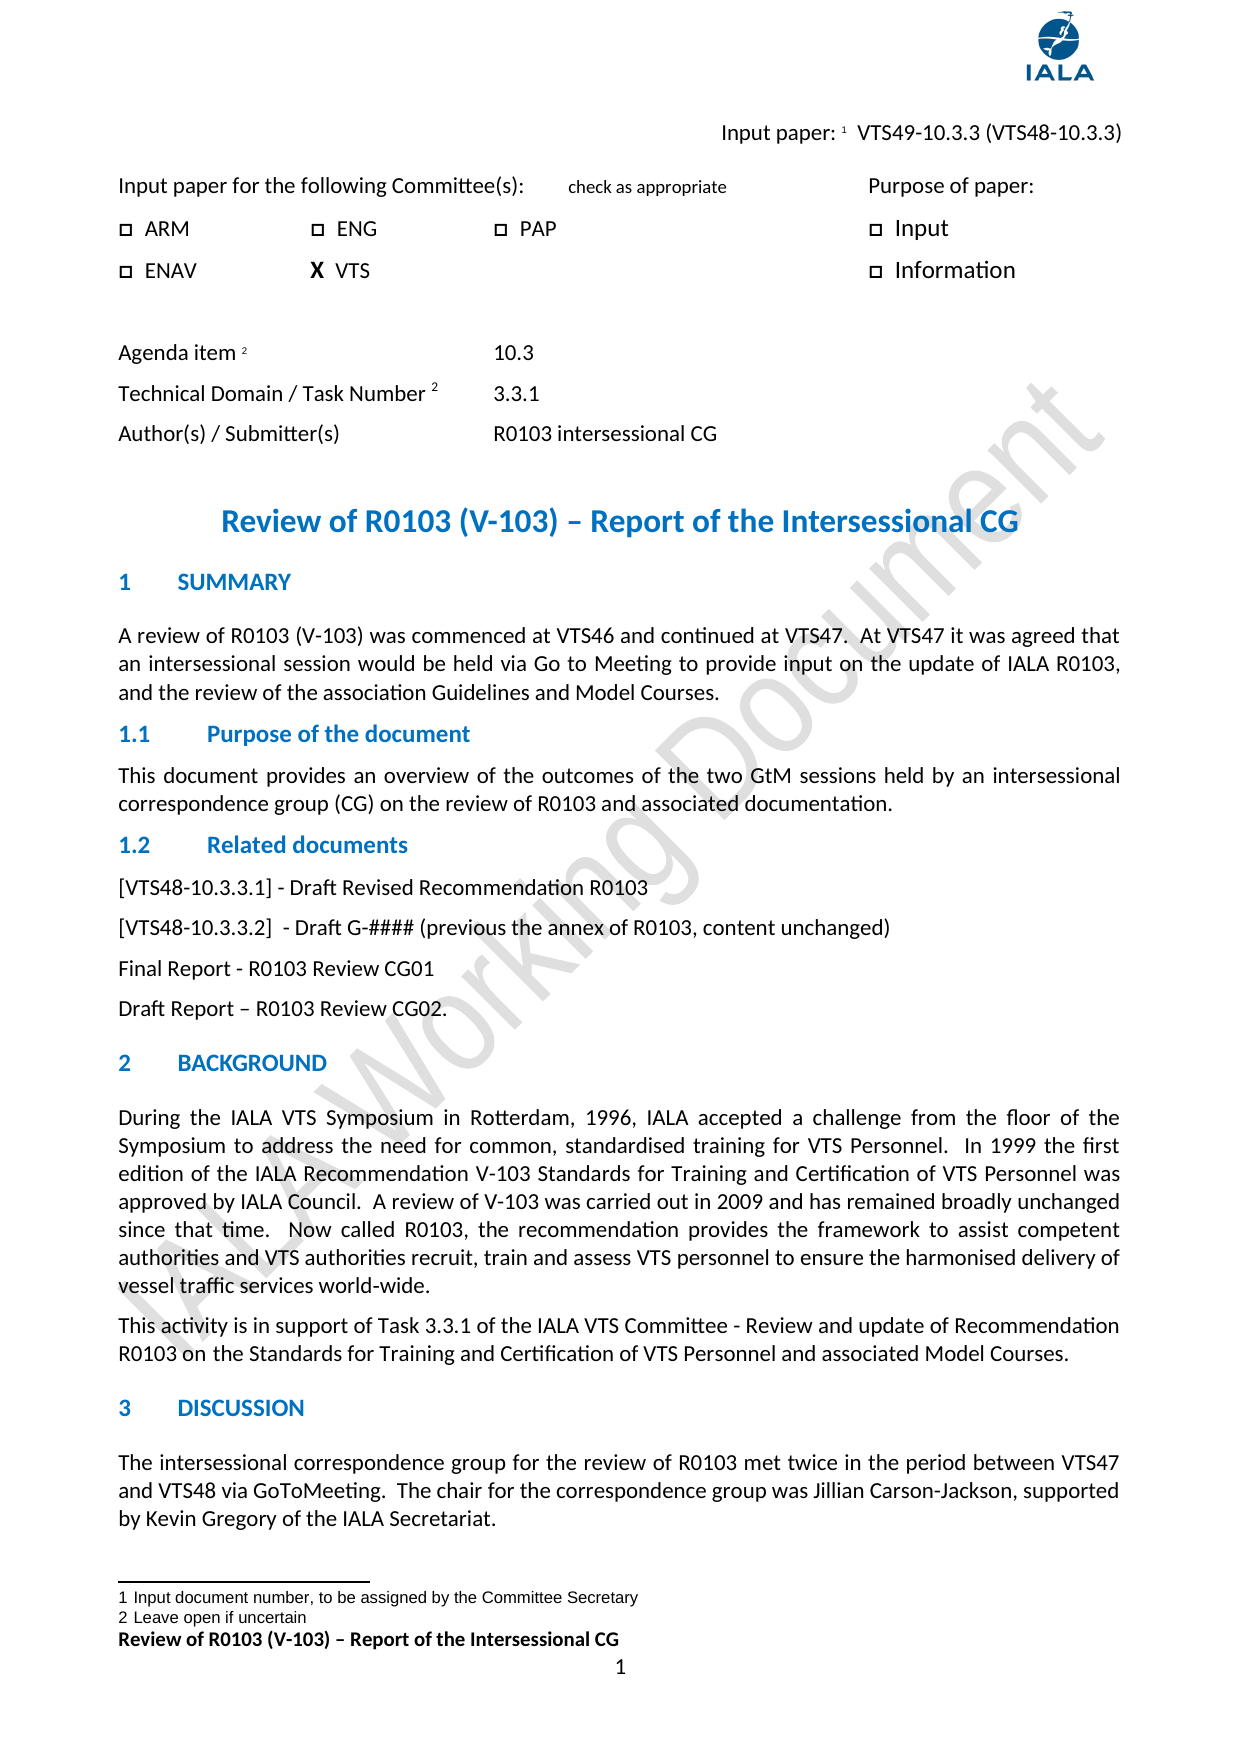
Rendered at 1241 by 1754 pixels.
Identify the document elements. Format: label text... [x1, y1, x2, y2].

title Review of R0103 (V-103) – Report of the Intersessional CG [118, 500, 1122, 541]
text [VTS48-10.3.3.1] - Draft Revised Recommendation R0103 [118, 873, 1122, 901]
subtitle Summary [118, 566, 1122, 597]
text Technical Domain / Task Number 2 3.3.1 [118, 379, 1122, 407]
text Author(s) / Submitter(s) R0103 intersessional CG [118, 419, 1122, 447]
picture [1011, 3, 1106, 96]
subtitle Purpose of the document [118, 718, 1122, 749]
text [VTS48-10.3.3.2] - Draft G-#### (previous the annex of R0103, content unchanged) [118, 913, 1122, 941]
subtitle Discussion [118, 1392, 1122, 1423]
text During the IALA VTS Symposium in Rotterdam, 1996, IALA accepted a challenge from the floor of the Symposium to address the need for common, standardised training for VTS Personnel. In 1999 the first edition of the IALA Recommendation V-103 Standards for Training and Certification of VTS Personnel was approved by IALA Council. A review of V-103 was carried out in 2009 and has remained broadly unchanged since that time. Now called R0103, the recommendation provides the framework to assist competent authorities and VTS authorities recruit, train and assess VTS personnel to ensure the harmonised delivery of vessel traffic services world‐wide. [118, 1103, 1122, 1299]
text Input paper: VTS49-10.3.3 (VTS48-10.3.3) [118, 118, 1122, 146]
text This document provides an overview of the outcomes of the two GtM sessions held by an intersessional correspondence group (CG) on the review of R0103 and associated documentation. [118, 761, 1122, 817]
text The intersessional correspondence group for the review of R0103 met twice in the period between VTS47 and VTS48 via GoToMeeting. The chair for the correspondence group was Jillian Carson-Jackson, supported by Kevin Gregory of the IALA Secretariat. [118, 1448, 1122, 1532]
subtitle Background [118, 1047, 1122, 1078]
text Input paper for the following Committee(s): check as appropriate Purpose of paper: [118, 171, 1122, 199]
text □ ENAV X VTS □ Information [118, 255, 1122, 285]
text Draft Report – R0103 Review CG02. [118, 994, 1122, 1022]
text Agenda item 10.3 [118, 338, 1122, 366]
subtitle Related documents [118, 830, 1122, 860]
text This activity is in support of Task 3.3.1 of the IALA VTS Committee - Review and update of Recommendation R0103 on the Standards for Training and Certification of VTS Personnel and associated Model Courses. [118, 1311, 1122, 1367]
text Final Report - R0103 Review CG01 [118, 954, 1122, 982]
text A review of R0103 (V-103) was commenced at VTS46 and continued at VTS47. At VTS47 it was agreed that an intersessional session would be held via Go to Meeting to provide input on the update of IALA R0103, and the review of the association Guidelines and Model Courses. [118, 622, 1122, 706]
text □ ARM □ ENG □ PAP □ Input [118, 212, 1122, 242]
